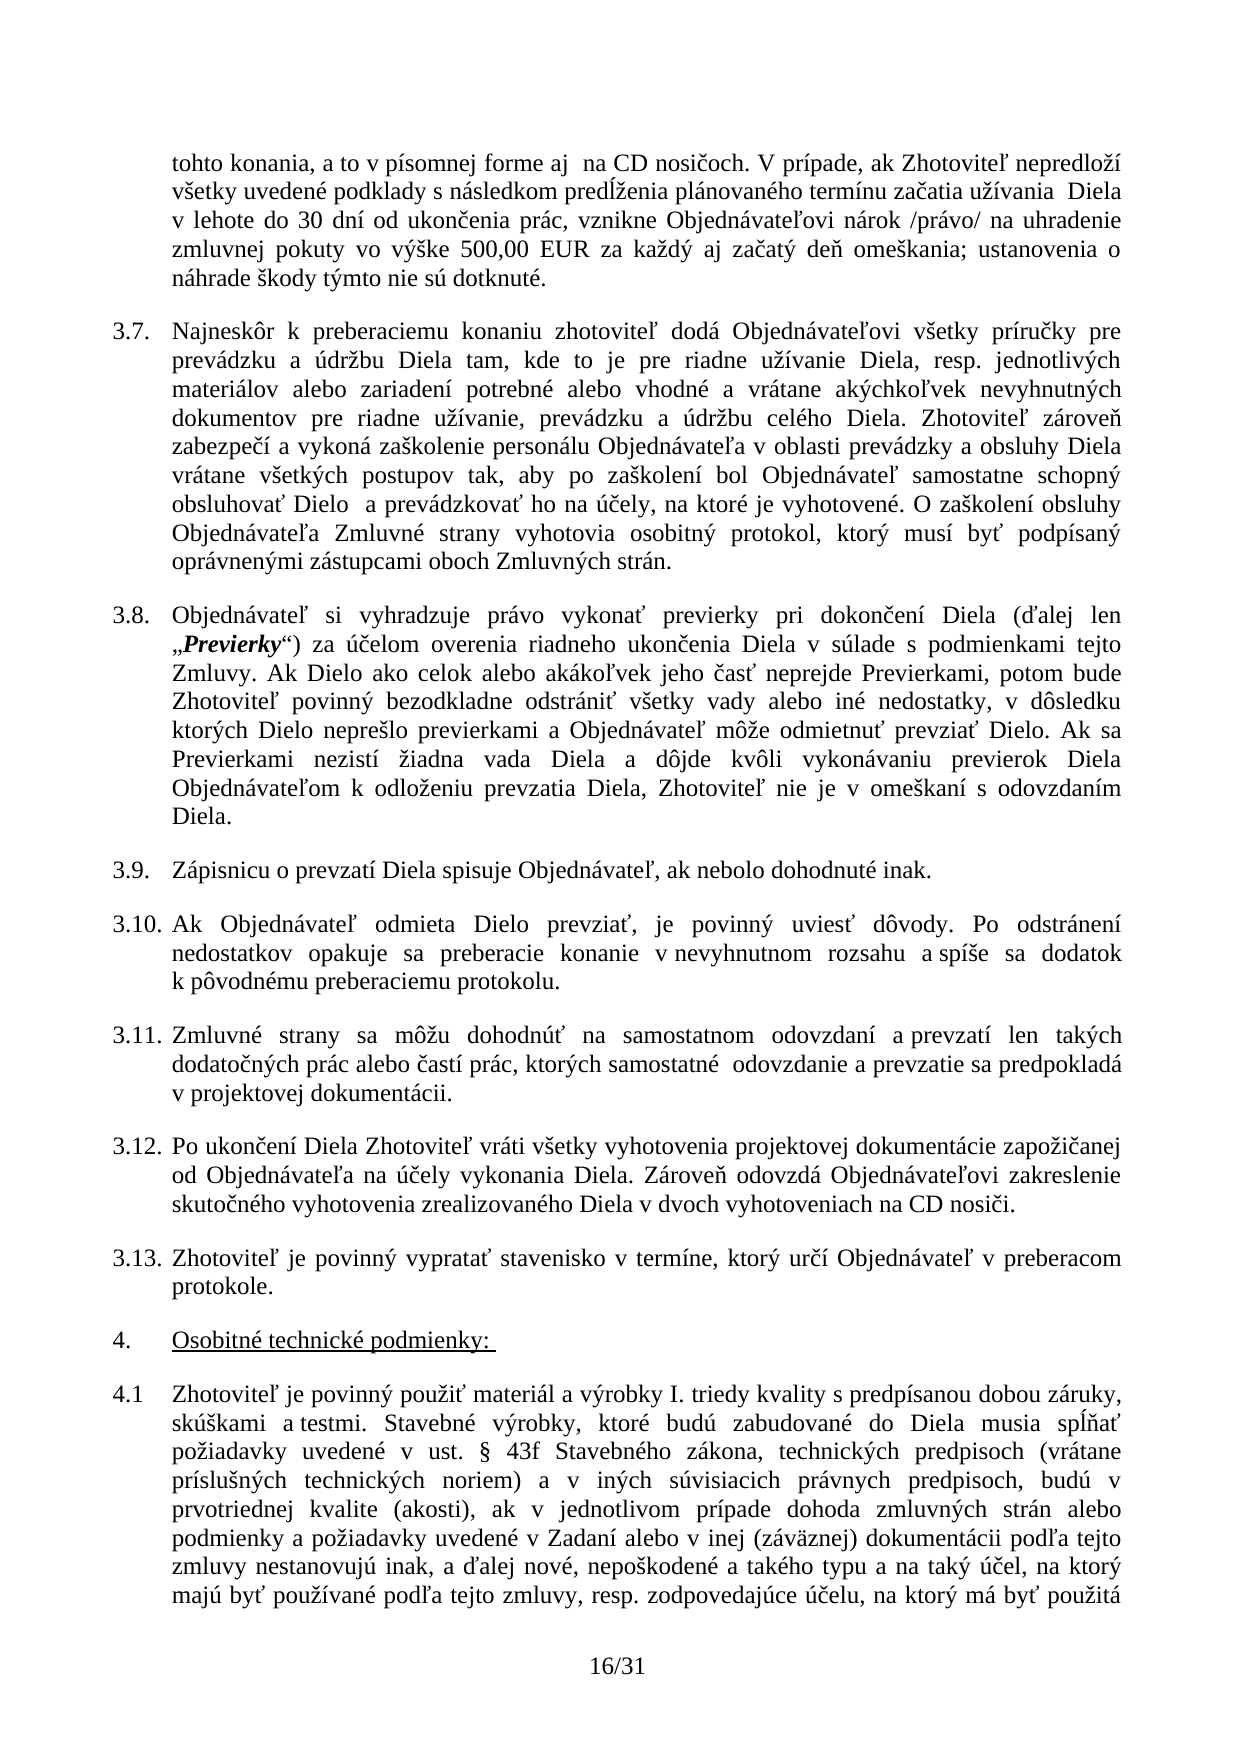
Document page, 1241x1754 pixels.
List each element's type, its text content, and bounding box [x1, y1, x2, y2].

list Zápisnicu o prevzatí Diela spisuje Objednávateľ, ak nebolo dohodnuté inak. [112, 855, 1122, 884]
list Najneskôr k preberaciemu konaniu zhotoviteľ dodá Objednávateľovi všetky príručky pre prevádzku a údržbu Diela tam, kde to je pre riadne užívanie Diela, resp. jednotlivých materiálov alebo zariadení potrebné alebo vhodné a vrátane akýchkoľvek nevyhnutných dokumentov pre riadne užívanie, prevádzku a údržbu celého Diela. Zhotoviteľ zároveň zabezpečí a vykoná zaškolenie personálu Objednávateľa v oblasti prevádzky a obsluhy Diela vrátane všetkých postupov tak, aby po zaškolení bol Objednávateľ samostatne schopný obsluhovať Dielo a prevádzkovať ho na účely, na ktoré je vyhotovené. O zaškolení obsluhy Objednávateľa Zmluvné strany vyhotovia osobitný protokol, ktorý musí byť podpísaný oprávnenými zástupcami oboch Zmluvných strán. [112, 316, 1122, 575]
list Ak Objednávateľ odmieta Dielo prevziať, je povinný uviesť dôvody. Po odstránení nedostatkov opakuje sa preberacie konanie v nevyhnutnom rozsahu a spíše sa dodatok k pôvodnému preberaciemu protokolu. [112, 909, 1122, 995]
list Zhotoviteľ je povinný vypratať stavenisko v termíne, ktorý určí Objednávateľ v preberacom protokole. [112, 1243, 1122, 1300]
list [112, 1379, 1122, 1609]
list Objednávateľ si vyhradzuje právo vykonať previerky pri dokončení Diela (ďalej len „Previerky“) za účelom overenia riadneho ukončenia Diela v súlade s podmienkami tejto Zmluvy. Ak Dielo ako celok alebo akákoľvek jeho časť neprejde Previerkami, potom bude Zhotoviteľ povinný bezodkladne odstrániť všetky vady alebo iné nedostatky, v dôsledku ktorých Dielo neprešlo previerkami a Objednávateľ môže odmietnuť prevziať Dielo. Ak sa Previerkami nezistí žiadna vada Diela a dôjde kvôli vykonávaniu previerok Diela Objednávateľom k odloženiu prevzatia Diela, Zhotoviteľ nie je v omeškaní s odovzdaním Diela. [112, 600, 1122, 830]
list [112, 148, 1122, 291]
list Po ukončení Diela Zhotoviteľ vráti všetky vyhotovenia projektovej dokumentácie zapožičanej od Objednávateľa na účely vykonania Diela. Zároveň odovzdá Objednávateľovi zakreslenie skutočného vyhotovenia zrealizovaného Diela v dvoch vyhotoveniach na CD nosiči. [112, 1131, 1122, 1218]
list Osobitné technické podmienky: [112, 1325, 1122, 1354]
list Zmluvné strany sa môžu dohodnúť na samostatnom odovzdaní a prevzatí len takých dodatočných prác alebo častí prác, ktorých samostatné odovzdanie a prevzatie sa predpokladá v projektovej dokumentácii. [112, 1020, 1122, 1106]
